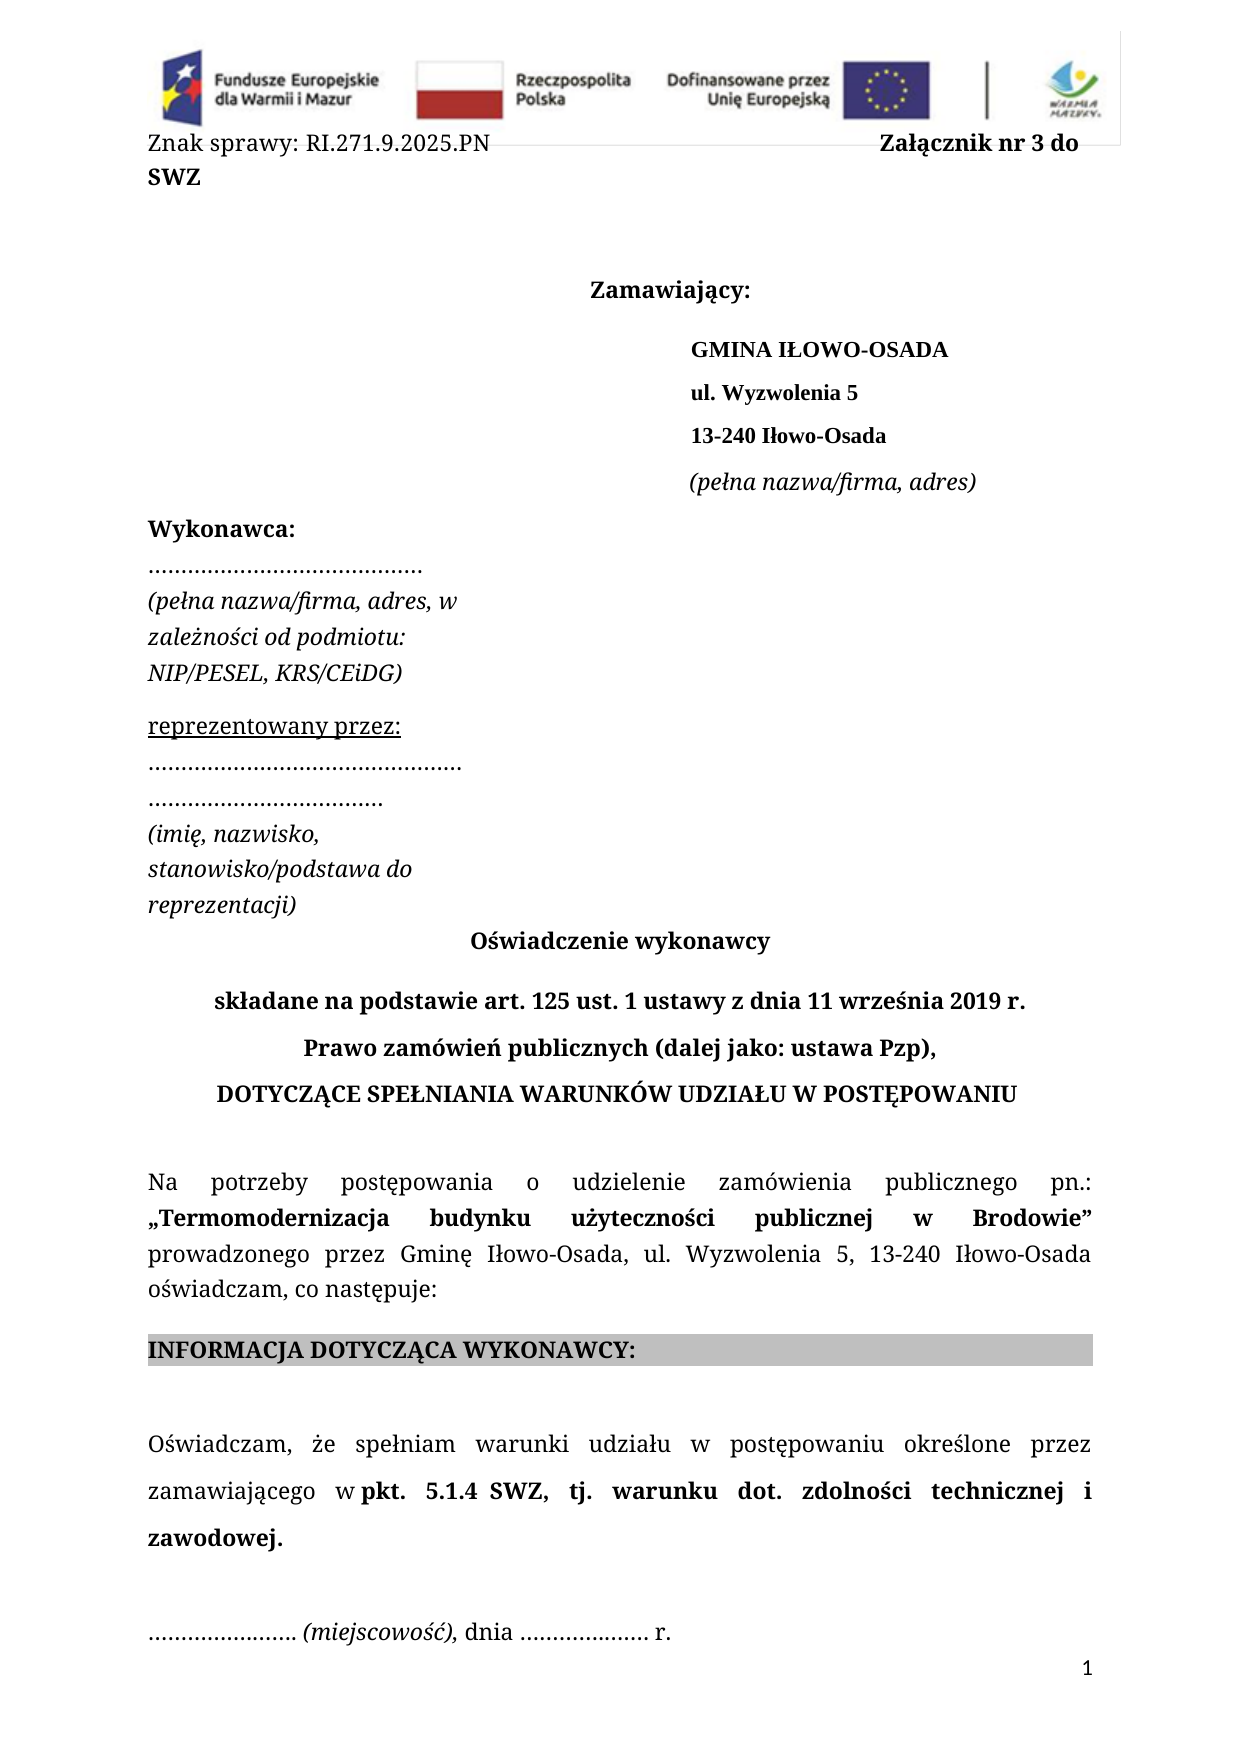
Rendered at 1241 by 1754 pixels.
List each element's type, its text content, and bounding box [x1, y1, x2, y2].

text GMINA IŁOWO-OSADA [148, 336, 1093, 363]
text 13-240 Iłowo-Osada [148, 422, 1093, 449]
text ………………………………………………………………………… [148, 746, 472, 813]
text …………….……. (miejscowość), dnia ………….……. r. [148, 1616, 1093, 1647]
text Na potrzeby postępowania o udzielenie zamówienia publicznego pn.: „Termomodernizacja budynku użyteczności publicznej w Brodowie” prowadzonego przez Gminę Iłowo-Osada, ul. Wyzwolenia 5, 13-240 Iłowo-Osada oświadczam, co następuje: [148, 1166, 1093, 1305]
text Prawo zamówień publicznych (dalej jako: ustawa Pzp), [148, 1032, 1093, 1063]
text DOTYCZĄCE SPEŁNIANIA WARUNKÓW UDZIAŁU W POSTĘPOWANIU [148, 1078, 1093, 1152]
text Znak sprawy: RI.271.9.2025.PN Załącznik nr 3 do SWZ [148, 127, 1094, 192]
text Wykonawca: [148, 513, 1093, 544]
text reprezentowany przez: [148, 710, 1093, 741]
text składane na podstawie art. 125 ust. 1 ustawy z dnia 11 września 2019 r. [148, 985, 1093, 1016]
text …………………………………… [148, 549, 472, 581]
picture [146, 31, 1124, 147]
text INFORMACJA DOTYCZĄCA WYKONAWCY: [148, 1334, 1093, 1366]
text Oświadczenie wykonawcy [148, 925, 1093, 957]
text ul. Wyzwolenia 5 [148, 379, 1093, 406]
text (pełna nazwa/firma, adres) [148, 465, 1093, 497]
text (pełna nazwa/firma, adres, w zależności od podmiotu: NIP/PESEL, KRS/CEiDG) [148, 585, 472, 688]
text (imię, nazwisko, stanowisko/podstawa do reprezentacji) [148, 817, 472, 921]
text Oświadczam, że spełniam warunki udziału w postępowaniu określone przez zamawiającego w pkt. 5.1.4 SWZ, tj. warunku dot. zdolności technicznej i zawodowej. [148, 1428, 1093, 1553]
text Zamawiający: [516, 274, 1093, 305]
